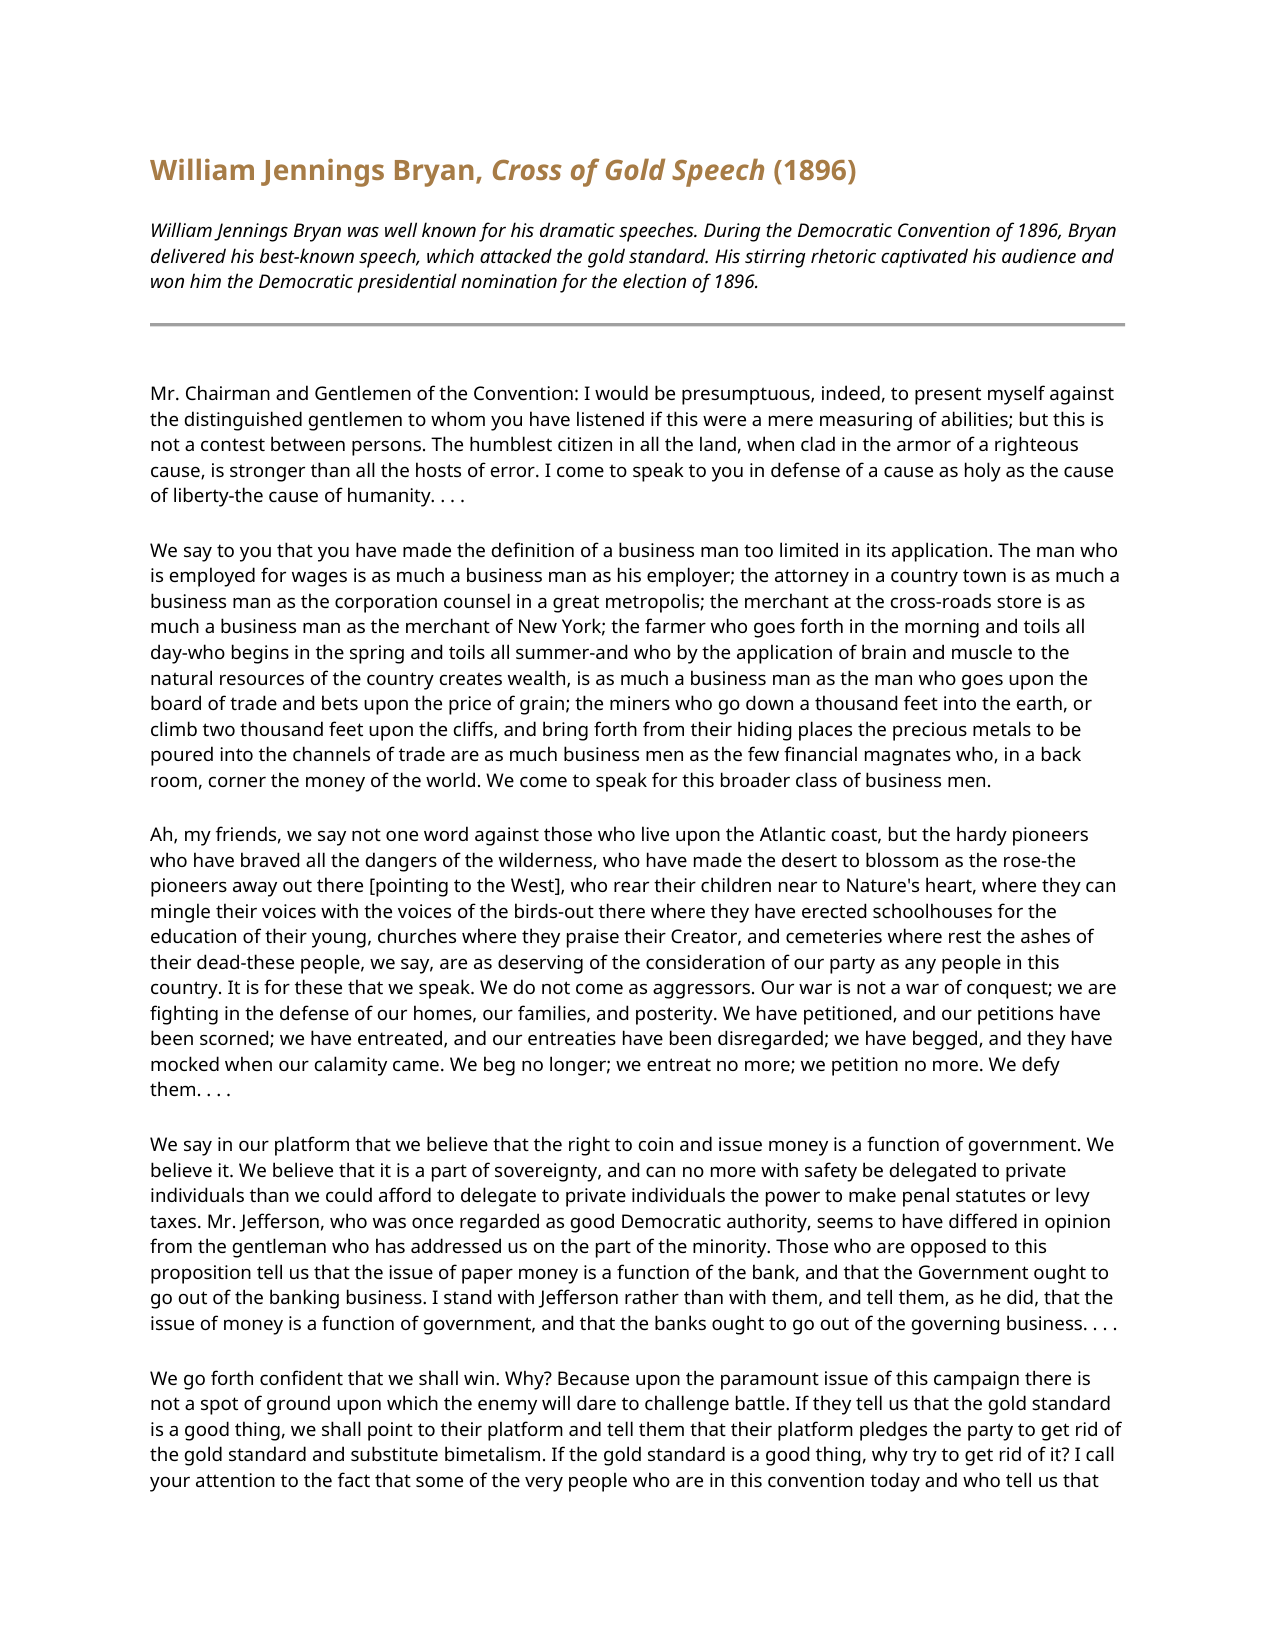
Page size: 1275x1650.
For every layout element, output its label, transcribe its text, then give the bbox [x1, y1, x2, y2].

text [150, 1365, 1125, 1492]
text We say in our platform that we believe that the right to coin and issue money is a function of government. We believe it. We believe that it is a part of sovereignty, and can no more with safety be delegated to private individuals than we could afford to delegate to private individuals the power to make penal statutes or levy taxes. Mr. Jefferson, who was once regarded as good Democratic authority, seems to have differed in opinion from the gentleman who has addressed us on the part of the minority. Those who are opposed to this proposition tell us that the issue of paper money is a function of the bank, and that the Government ought to go out of the banking business. I stand with Jefferson rather than with them, and tell them, as he did, that the issue of money is a function of government, and that the banks ought to go out of the governing business. . . . [150, 1131, 1125, 1336]
text William Jennings Bryan, Cross of Gold Speech (1896) [150, 150, 1125, 188]
text We say to you that you have made the definition of a business man too limited in its application. The man who is employed for wages is as much a business man as his employer; the attorney in a country town is as much a business man as the corporation counsel in a great metropolis; the merchant at the cross-roads store is as much a business man as the merchant of New York; the farmer who goes forth in the morning and toils all day-who begins in the spring and toils all summer-and who by the application of brain and muscle to the natural resources of the country creates wealth, is as much a business man as the man who goes upon the board of trade and bets upon the price of grain; the miners who go down a thousand feet into the earth, or climb two thousand feet upon the cliffs, and bring forth from their hiding places the precious metals to be poured into the channels of trade are as much business men as the few financial magnates who, in a back room, corner the money of the world. We come to speak for this broader class of business men. [150, 537, 1125, 792]
text Mr. Chairman and Gentlemen of the Convention: I would be presumptuous, indeed, to present myself against the distinguished gentlemen to whom you have listened if this were a mere measuring of abilities; but this is not a contest between persons. The humblest citizen in all the land, when clad in the armor of a righteous cause, is stronger than all the hosts of error. I come to speak to you in defense of a cause as holy as the cause of liberty-the cause of humanity. . . . [150, 380, 1125, 508]
text William Jennings Bryan was well known for his dramatic speeches. During the Democratic Convention of 1896, Bryan delivered his best-known speech, which attacked the gold standard. His stirring rhetoric captivated his audience and won him the Democratic presidential nomination for the election of 1896. [150, 217, 1125, 294]
text Ah, my friends, we say not one word against those who live upon the Atlantic coast, but the hardy pioneers who have braved all the dangers of the wilderness, who have made the desert to blossom as the rose-the pioneers away out there [pointing to the West], who rear their children near to Nature's heart, where they can mingle their voices with the voices of the birds-out there where they have erected schoolhouses for the education of their young, churches where they praise their Creator, and cemeteries where rest the ashes of their dead-these people, we say, are as deserving of the consideration of our party as any people in this country. It is for these that we speak. We do not come as aggressors. Our war is not a war of conquest; we are fighting in the defense of our homes, our families, and posterity. We have petitioned, and our petitions have been scorned; we have entreated, and our entreaties have been disregarded; we have begged, and they have mocked when our calamity came. We beg no longer; we entreat no more; we petition no more. We defy them. . . . [150, 822, 1125, 1102]
